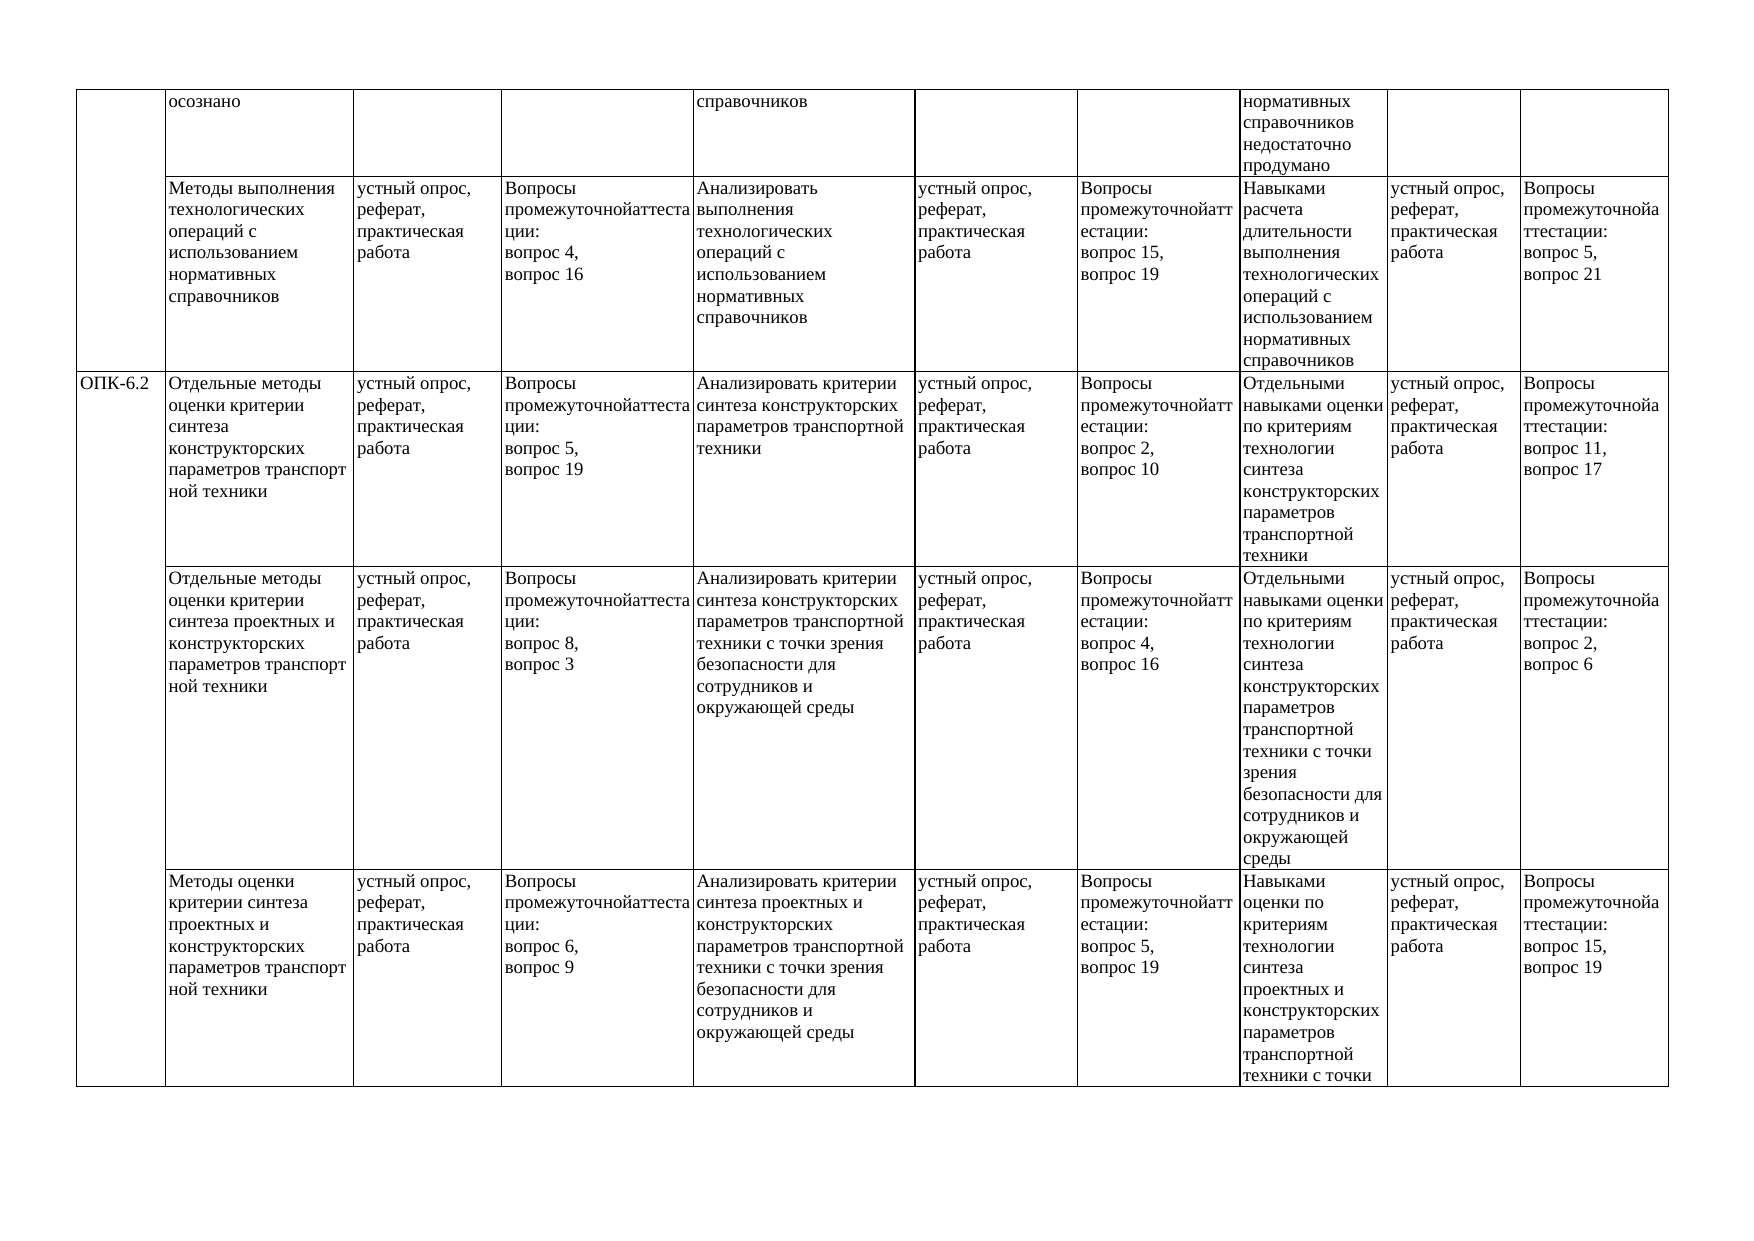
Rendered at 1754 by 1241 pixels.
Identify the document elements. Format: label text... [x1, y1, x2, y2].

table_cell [1388, 90, 1520, 176]
table_cell устный опрос, реферат, практическая работа [354, 372, 501, 566]
table_cell Недостаточно осознано анализировать выполнения технологических операций с использованием нормативных справочников [694, 90, 914, 176]
table_cell Методы выполнения технологических операций с использованием нормативных справочников [166, 177, 353, 371]
table_cell устный опрос, реферат, практическая работа [916, 372, 1077, 566]
table_cell Отдельными навыками оценки по критериям технологии синтеза конструкторских параметров транспортной техники с точки зрения безопасности для сотрудников и окружающей среды [1241, 567, 1387, 869]
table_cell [1521, 870, 1668, 1086]
table_cell Вопросы промежуточнойаттестации: вопрос 5, вопрос 19 [502, 372, 693, 566]
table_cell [502, 90, 693, 176]
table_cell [354, 90, 501, 176]
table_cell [916, 870, 1077, 1086]
table_cell устный опрос, реферат, практическая работа [1388, 372, 1520, 566]
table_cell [1241, 870, 1387, 1086]
table_cell Отдельные методы оценки критерии синтеза конструкторских параметров транспортной техники [166, 372, 353, 566]
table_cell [502, 870, 693, 1086]
table_cell устный опрос, реферат, практическая работа [354, 177, 501, 371]
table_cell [694, 870, 914, 1086]
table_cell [1078, 90, 1239, 176]
table_cell Вопросы промежуточнойаттестации: вопрос 4, вопрос 16 [502, 177, 693, 371]
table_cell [916, 90, 1077, 176]
table_cell устный опрос, реферат, практическая работа [354, 567, 501, 869]
table_cell Анализировать критерии синтеза конструкторских параметров транспортной техники [694, 372, 914, 566]
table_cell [354, 870, 501, 1086]
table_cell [1388, 870, 1520, 1086]
table_cell Вопросы промежуточнойаттестации: вопрос 2, вопрос 6 [1521, 567, 1668, 869]
table_cell Отдельными навыками оценки по критериям технологии синтеза конструкторских параметров транспортной техники [1241, 372, 1387, 566]
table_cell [166, 90, 353, 176]
table_cell Вопросы промежуточнойаттестации: вопрос 15, вопрос 19 [1078, 177, 1239, 371]
table_cell Вопросы промежуточнойаттестации: вопрос 2, вопрос 10 [1078, 372, 1239, 566]
table_cell Вопросы промежуточнойаттестации: вопрос 4, вопрос 16 [1078, 567, 1239, 869]
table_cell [1078, 870, 1239, 1086]
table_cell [1521, 90, 1668, 176]
table_cell Вопросы промежуточнойаттестации: вопрос 8, вопрос 3 [502, 567, 693, 869]
table_cell ОПК-6.2 [77, 372, 165, 1086]
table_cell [166, 870, 353, 1086]
table_cell Анализировать выполнения технологических операций с использованием нормативных справочников [694, 177, 914, 371]
table_cell устный опрос, реферат, практическая работа [1388, 567, 1520, 869]
table_cell устный опрос, реферат, практическая работа [916, 177, 1077, 371]
table_cell Анализировать критерии синтеза конструкторских параметров транспортной техники с точки зрения безопасности для сотрудников и окружающей среды [694, 567, 914, 869]
table_cell Вопросы промежуточнойаттестации: вопрос 11, вопрос 17 [1521, 372, 1668, 566]
table_cell Отдельные методы оценки критерии синтеза проектных и конструкторских параметров транспортной техники [166, 567, 353, 869]
table_cell устный опрос, реферат, практическая работа [916, 567, 1077, 869]
table_cell устный опрос, реферат, практическая работа [1388, 177, 1520, 371]
table_cell Вопросы промежуточнойаттестации: вопрос 5, вопрос 21 [1521, 177, 1668, 371]
